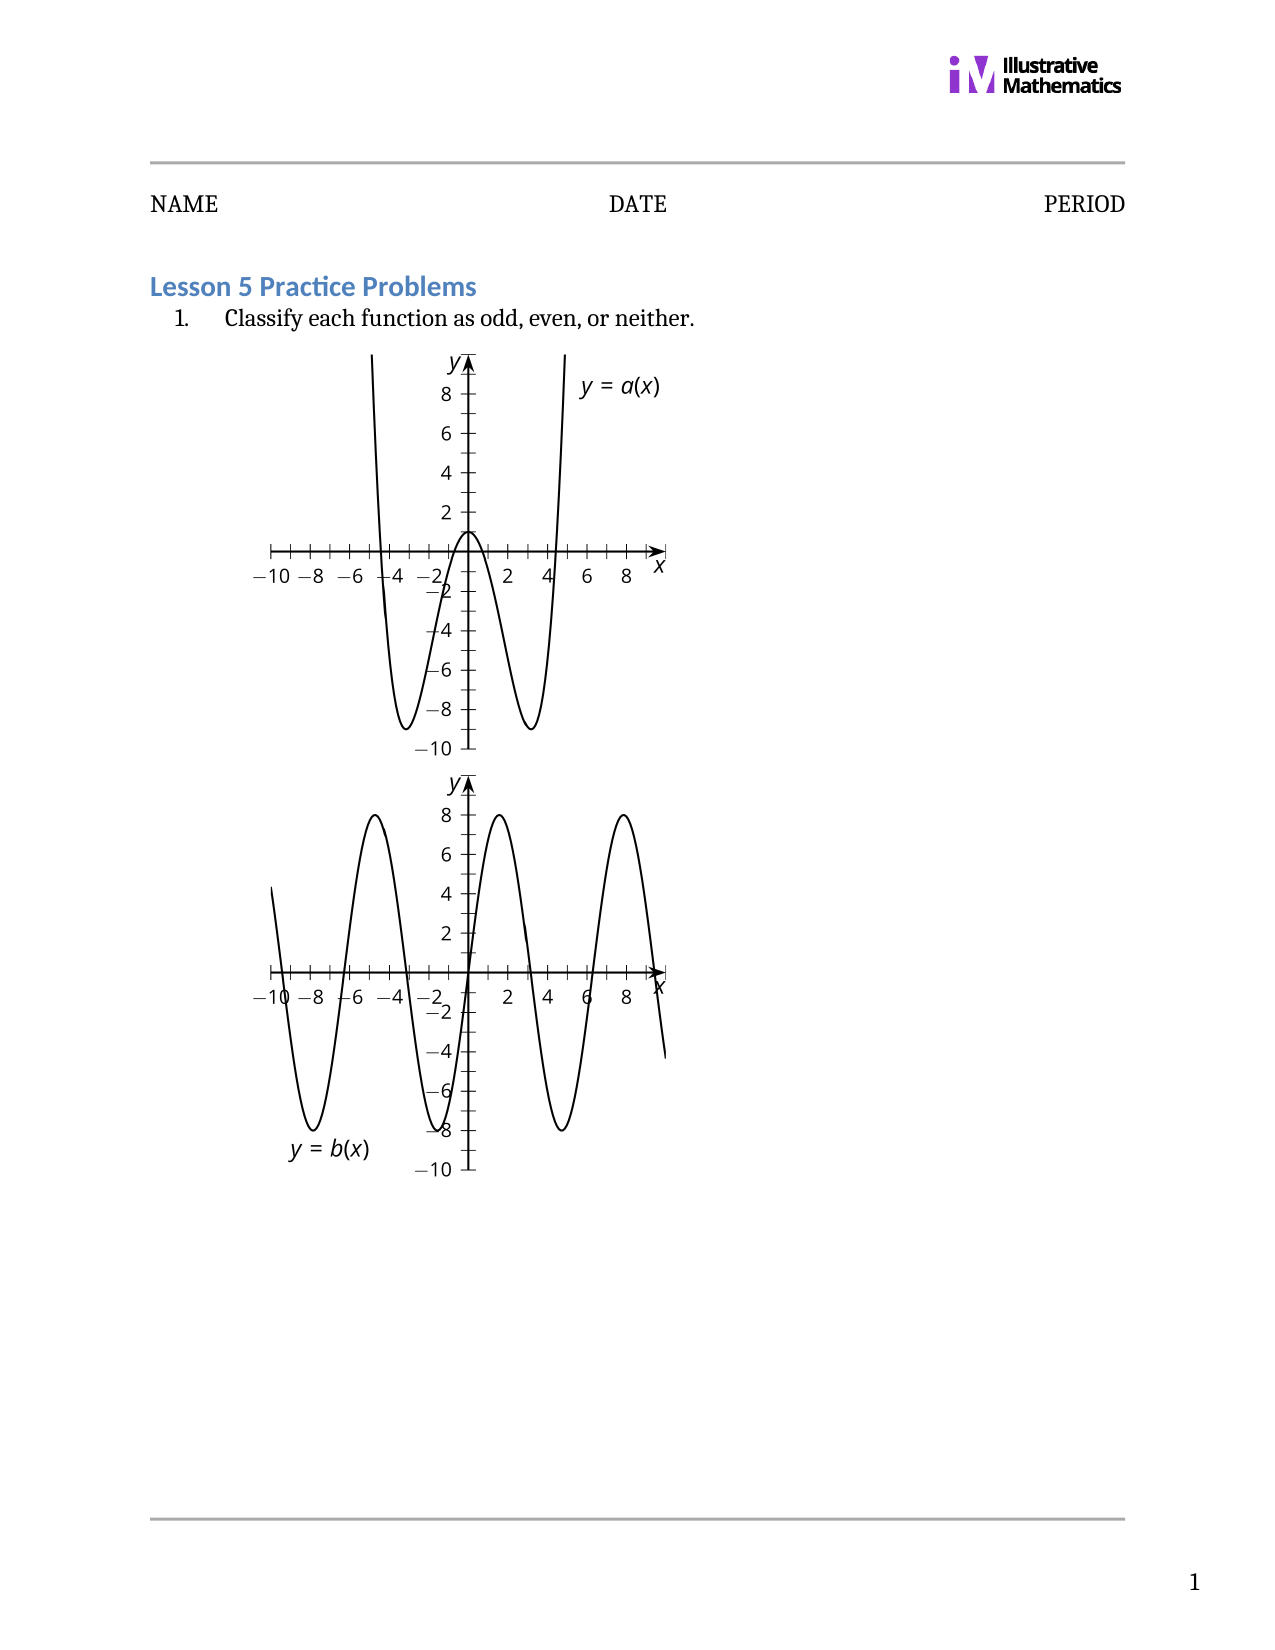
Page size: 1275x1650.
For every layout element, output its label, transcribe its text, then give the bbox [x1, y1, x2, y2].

list Classify each function as odd, even, or neither. [175, 304, 1125, 333]
picture [243, 353, 667, 765]
subtitle Lesson 5 Practice Problems [150, 268, 1125, 304]
picture [243, 774, 667, 1186]
picture [949, 55, 1121, 93]
